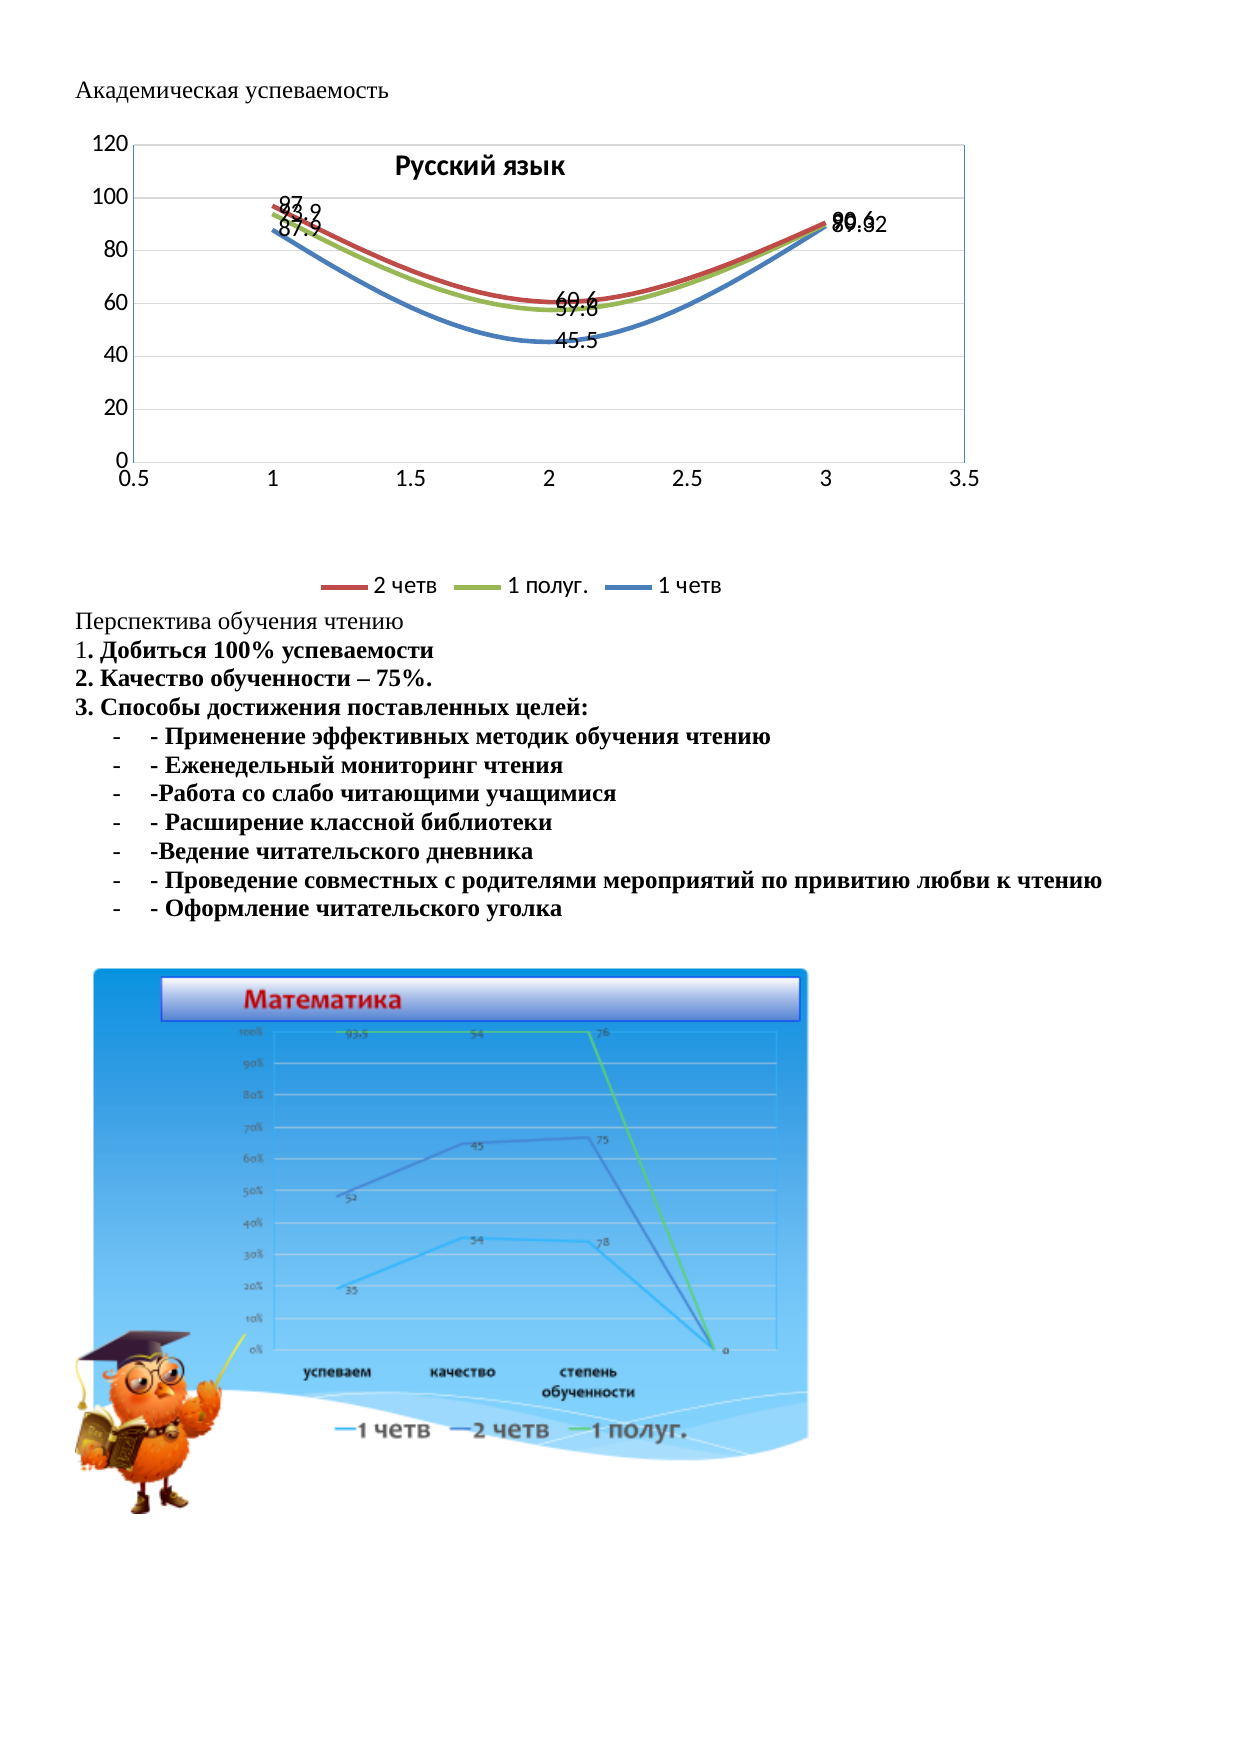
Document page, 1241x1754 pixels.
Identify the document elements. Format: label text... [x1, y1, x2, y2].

text Перспектива обучения чтению [75, 606, 1165, 635]
list - Оформление читательского уголка [112, 893, 1165, 922]
list -Работа со слабо читающими учащимися [112, 778, 1165, 807]
list - Проведение совместных с родителями мероприятий по привитию любви к чтению [112, 865, 1165, 893]
text 3. Способы достижения поставленных целей: [75, 692, 1165, 721]
list -Ведение читательского дневника [112, 836, 1165, 865]
picture [75, 951, 826, 1514]
text Академическая успеваемость [75, 75, 1165, 104]
list - Еженедельный мониторинг чтения [112, 750, 1165, 778]
text 2. Качество обученности – 75%. [75, 663, 1165, 692]
text 1. Добиться 100% успеваемости [75, 635, 1165, 663]
list - Применение эффективных методик обучения чтению [112, 721, 1165, 750]
list - Расширение классной библиотеки [112, 807, 1165, 836]
